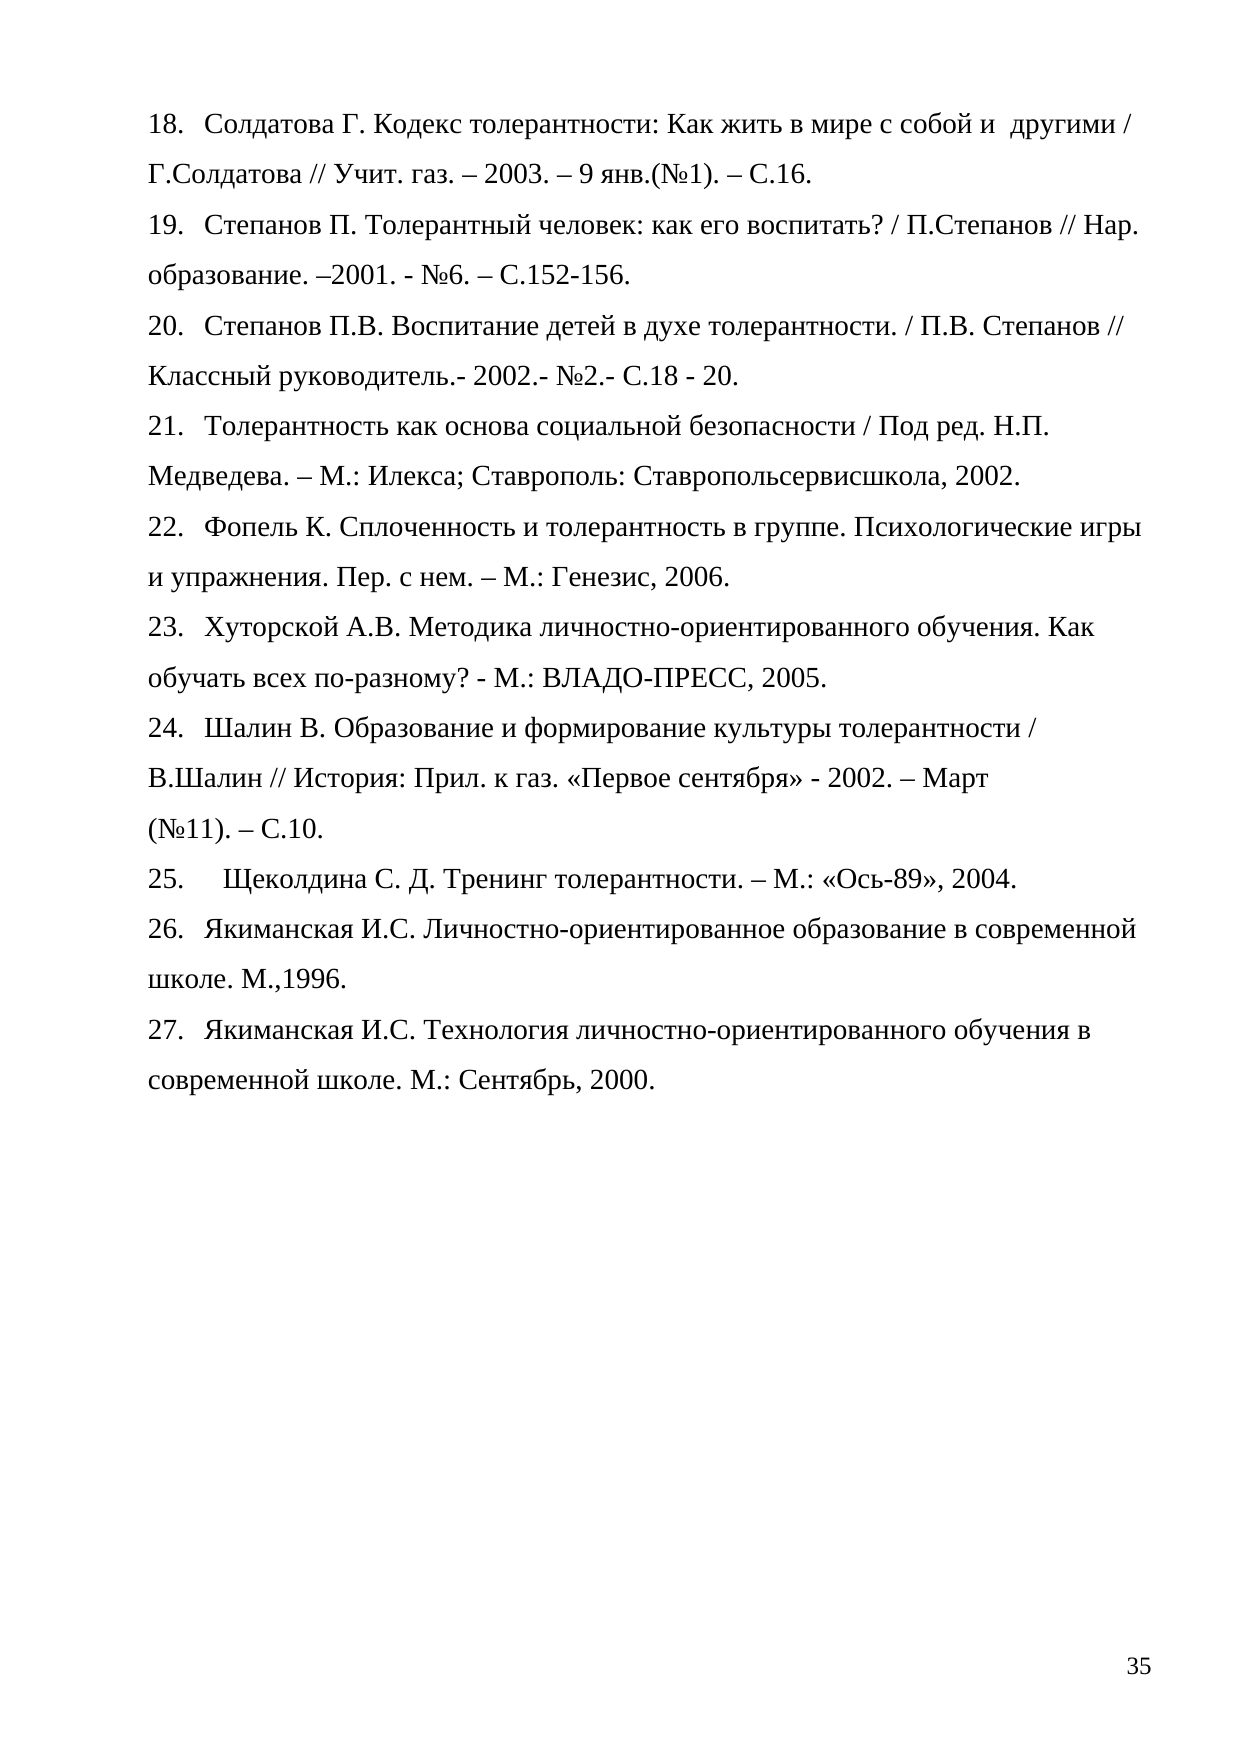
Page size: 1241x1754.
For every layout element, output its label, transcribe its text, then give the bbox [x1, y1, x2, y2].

list Фопель К. Сплоченность и толерантность в группе. Психологические игры и упражнения. Пер. с нем. – М.: Генезис, 2006. [148, 509, 1152, 593]
list Степанов П.В. Воспитание детей в духе толерантности. / П.В. Степанов // Классный руководитель.- 2002.- №2.- С.18 - 20. [148, 308, 1152, 391]
list Толерантность как основа социальной безопасности / Под ред. Н.П. Медведева. – М.: Илекса; Ставрополь: Ставропольсервисшкола, 2002. [148, 408, 1152, 492]
list Шалин В. Образование и формирование культуры толерантности / В.Шалин // История: Прил. к газ. «Первое сентября» - 2002. – Март (№11). – С.10. [148, 710, 1152, 844]
list Щеколдина С. Д. Тренинг толерантности. – М.: «Ось-89», 2004. [148, 861, 1152, 894]
list Якиманская И.С. Личностно-ориентированное образование в современной школе. М.,1996. [148, 911, 1152, 995]
list Якиманская И.С. Технология личностно-ориентированного обучения в современной школе. М.: Сентябрь, 2000. [148, 1012, 1152, 1096]
list Степанов П. Толерантный человек: как его воспитать? / П.Степанов // Нар. образование. –2001. - №6. – С.152-156. [148, 207, 1152, 291]
list Солдатова Г. Кодекс толерантности: Как жить в мире с собой и другими / Г.Солдатова // Учит. газ. – 2003. – 9 янв.(№1). – С.16. [148, 106, 1152, 190]
list Хуторской А.В. Методика личностно-ориентированного обучения. Как обучать всех по-разному? - М.: ВЛАДО-ПРЕСС, 2005. [148, 609, 1152, 693]
